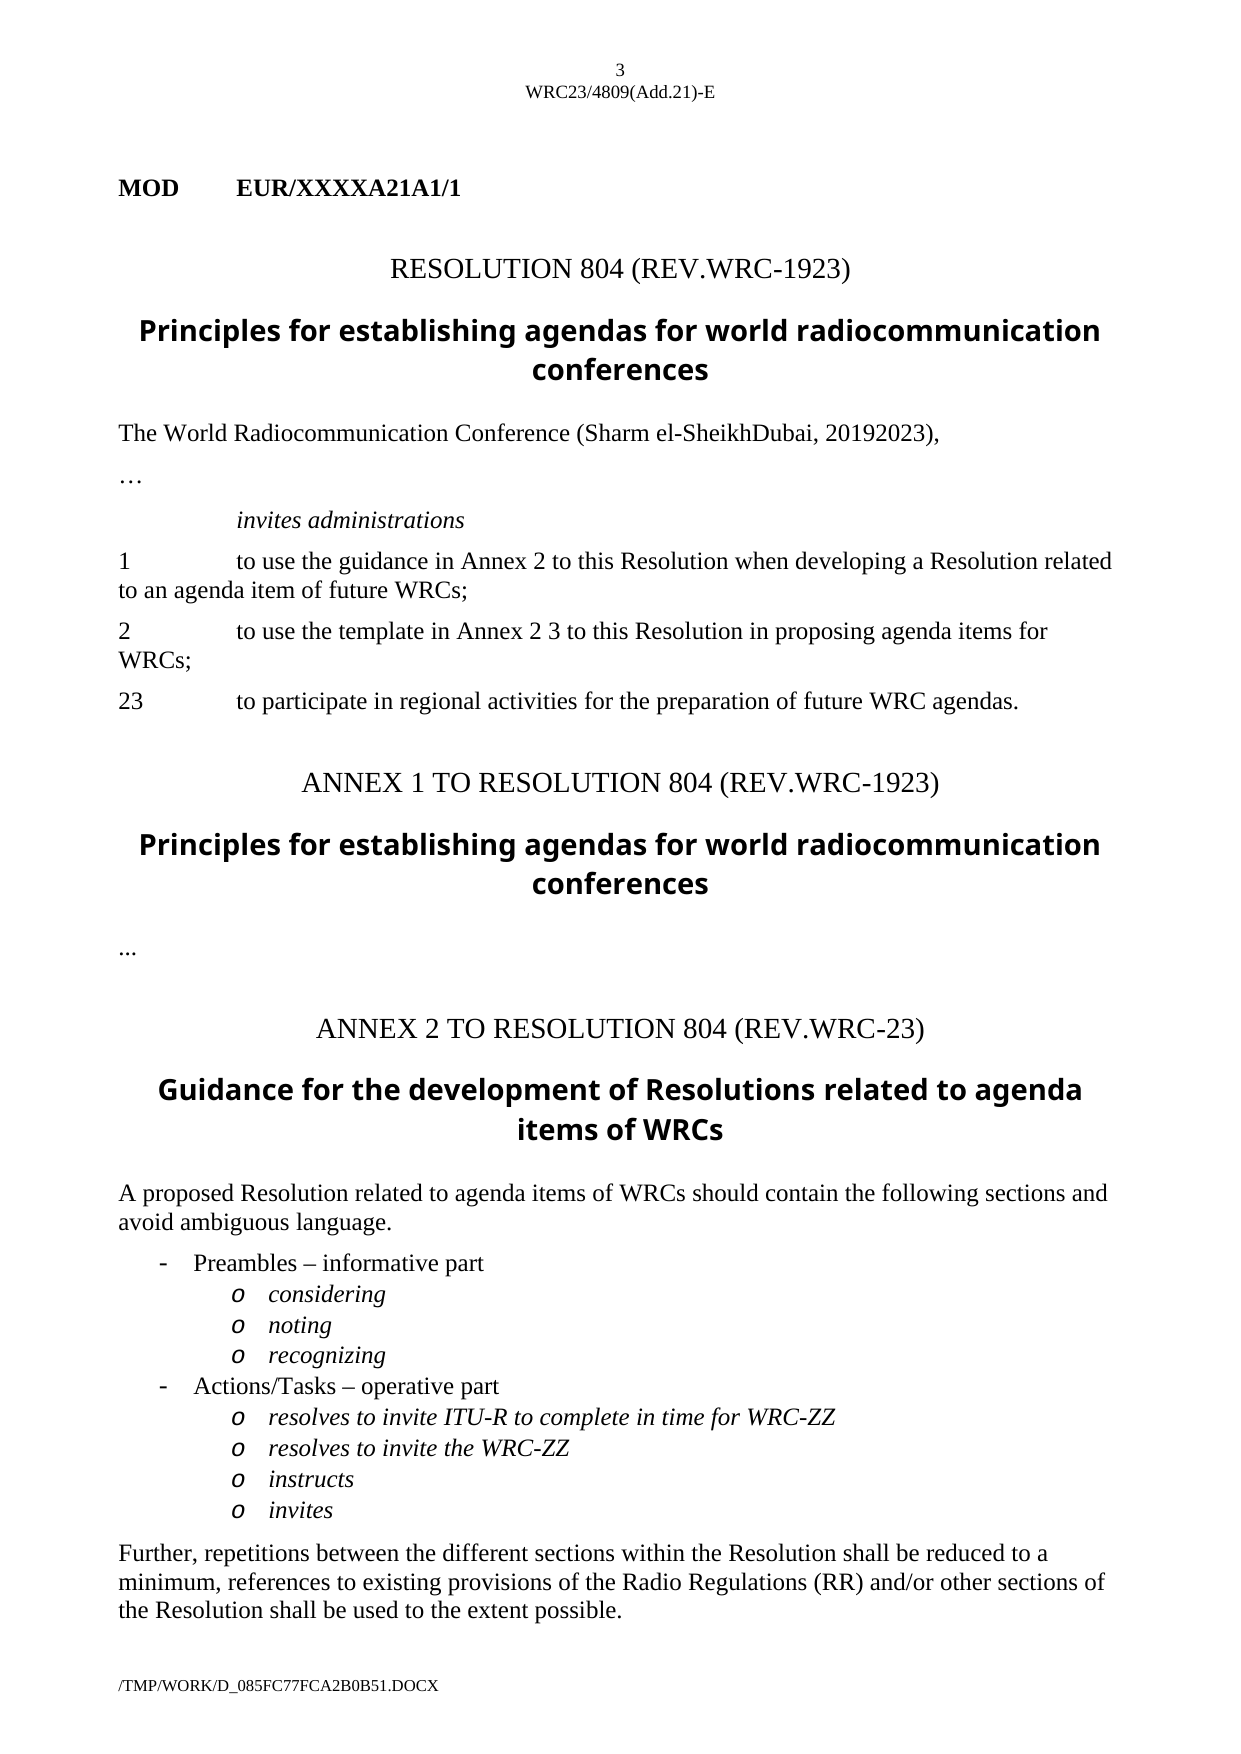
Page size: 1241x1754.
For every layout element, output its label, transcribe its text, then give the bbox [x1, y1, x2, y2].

text invites administrations [236, 505, 1122, 534]
title Principles for establishing agendas for world radiocommunication conferences [118, 310, 1122, 389]
text to use the template in Annex to this Resolution in proposing agenda items for WRCs; [118, 616, 1122, 674]
text RESOLUTION 804 (REV.WRC-) [118, 251, 1122, 285]
title The World Radiocommunication Conference (, ), [118, 418, 1122, 447]
text to participate in regional activities for the preparation of future WRC agendas. [118, 686, 1122, 715]
text … [118, 460, 1122, 488]
text ... [118, 932, 1122, 961]
text MOD EUR/XXXXA21A1/1 [118, 173, 1122, 201]
text 1 [118, 546, 1122, 604]
text ANNEX 1 TO RESOLUTION 804 (Rev.WRC-) [118, 765, 1122, 799]
title Principles for establishing agendas for world radiocommunication conferences [118, 824, 1122, 903]
